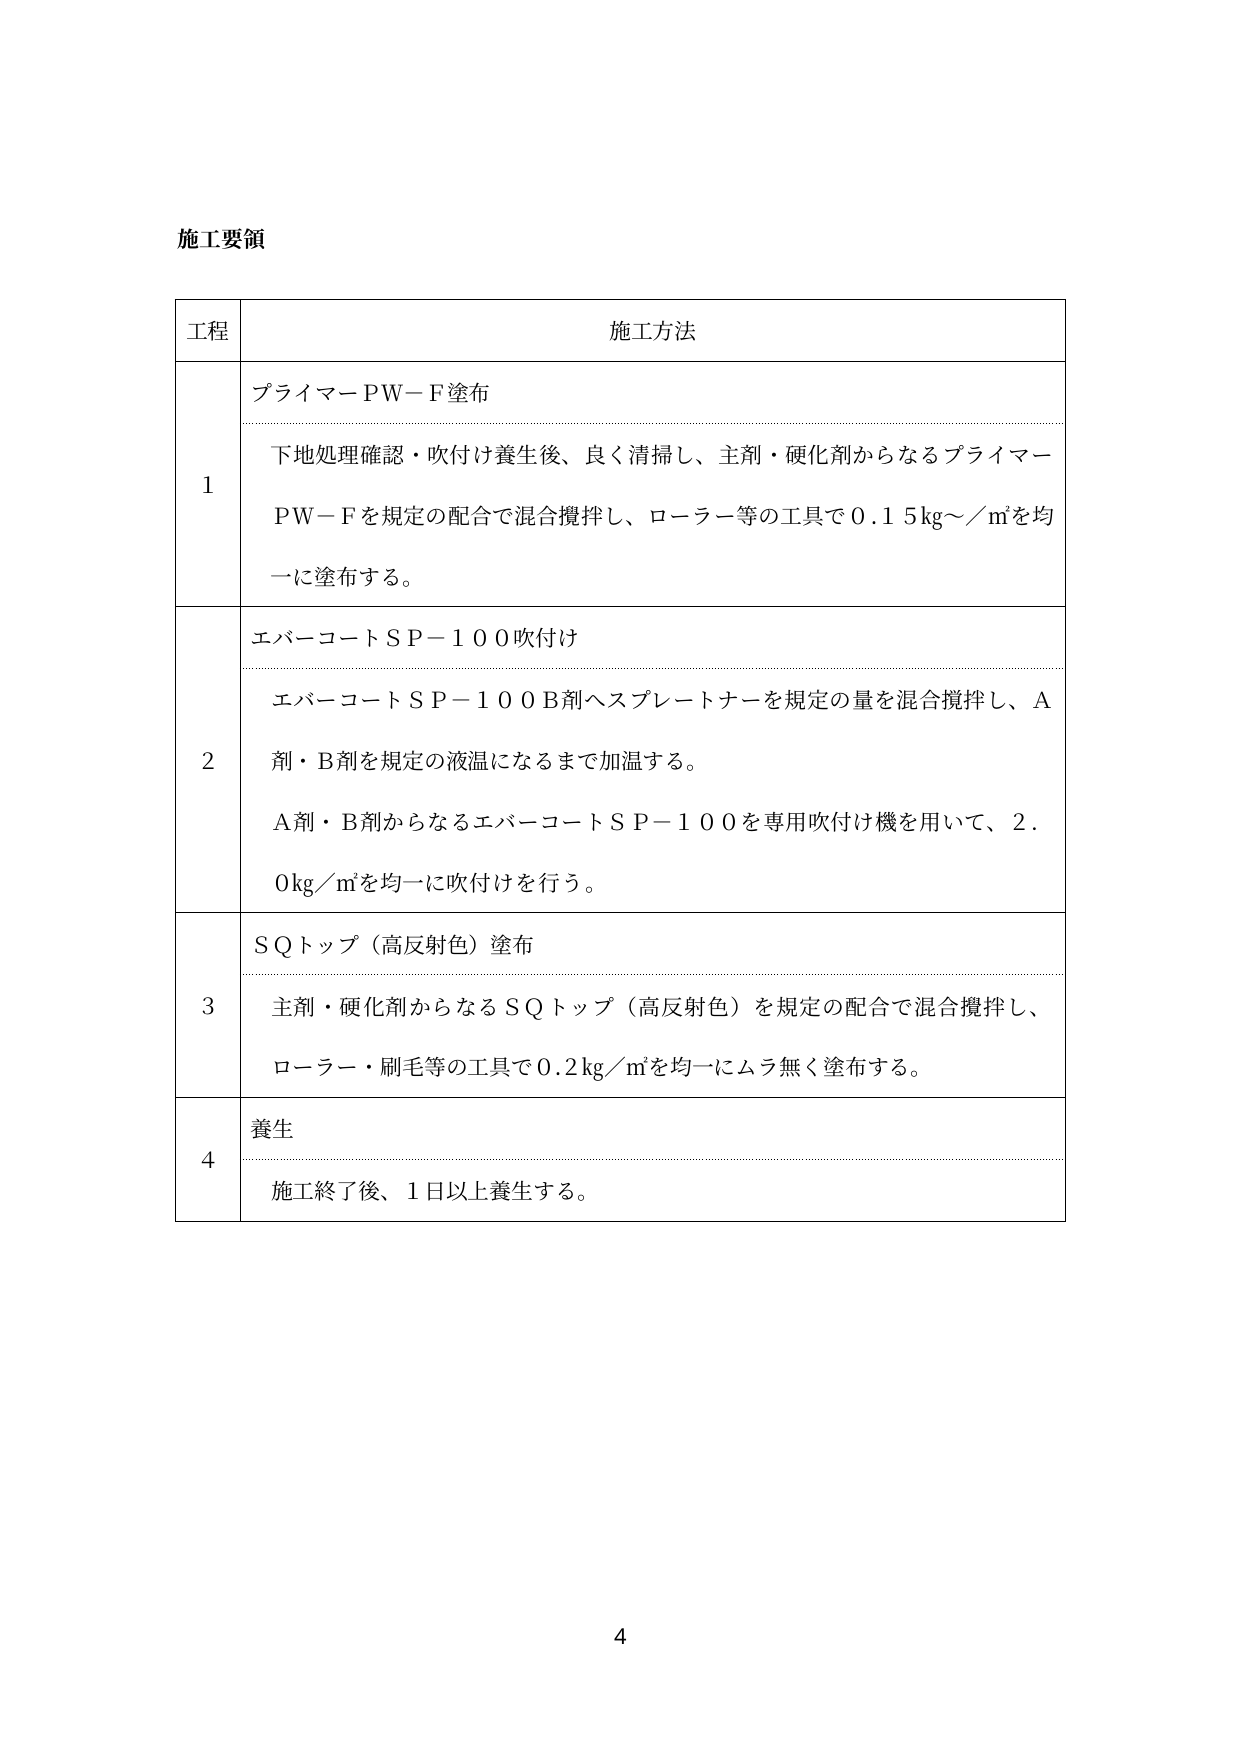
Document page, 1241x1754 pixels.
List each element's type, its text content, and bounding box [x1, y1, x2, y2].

table_cell １ [176, 362, 240, 606]
table_cell 施工終了後、１日以上養生する。 [241, 1159, 1065, 1221]
text 施工要領 [177, 207, 1063, 268]
table_cell 主剤・硬化剤からなるＳＱトップ（高反射色）を規定の配合で混合攪拌し、ローラー・刷毛等の工具で０.２㎏／㎡を均一にムラ無く塗布する。 [241, 974, 1065, 1097]
table_cell エバーコートＳＰ－１００Ｂ剤へスプレートナーを規定の量を混合撹拌し、Ａ剤・Ｂ剤を規定の液温になるまで加温する。 Ａ剤・Ｂ剤からなるエバーコートＳＰ－１００を専用吹付け機を用いて、２．０㎏／㎡を均一に吹付けを行う。 [241, 668, 1065, 912]
table_cell プライマーＰＷ－Ｆ塗布 [241, 362, 1065, 422]
table_cell ３ [176, 913, 240, 1097]
table_cell ＳＱトップ（高反射色）塗布 [241, 913, 1065, 974]
table_header 施工方法 [241, 300, 1065, 361]
table_cell ２ [176, 607, 240, 912]
table_cell 下地処理確認・吹付け養生後、良く清掃し、主剤・硬化剤からなるプライマーＰＷ－Ｆを規定の配合で混合攪拌し、ローラー等の工具で０.１５㎏～／㎡を均一に塗布する。 [241, 423, 1065, 606]
table_cell ４ [176, 1098, 240, 1221]
table_header 工程 [176, 300, 240, 361]
table_cell エバーコートＳＰ－１００吹付け [241, 607, 1065, 668]
table_cell 養生 [241, 1098, 1065, 1159]
